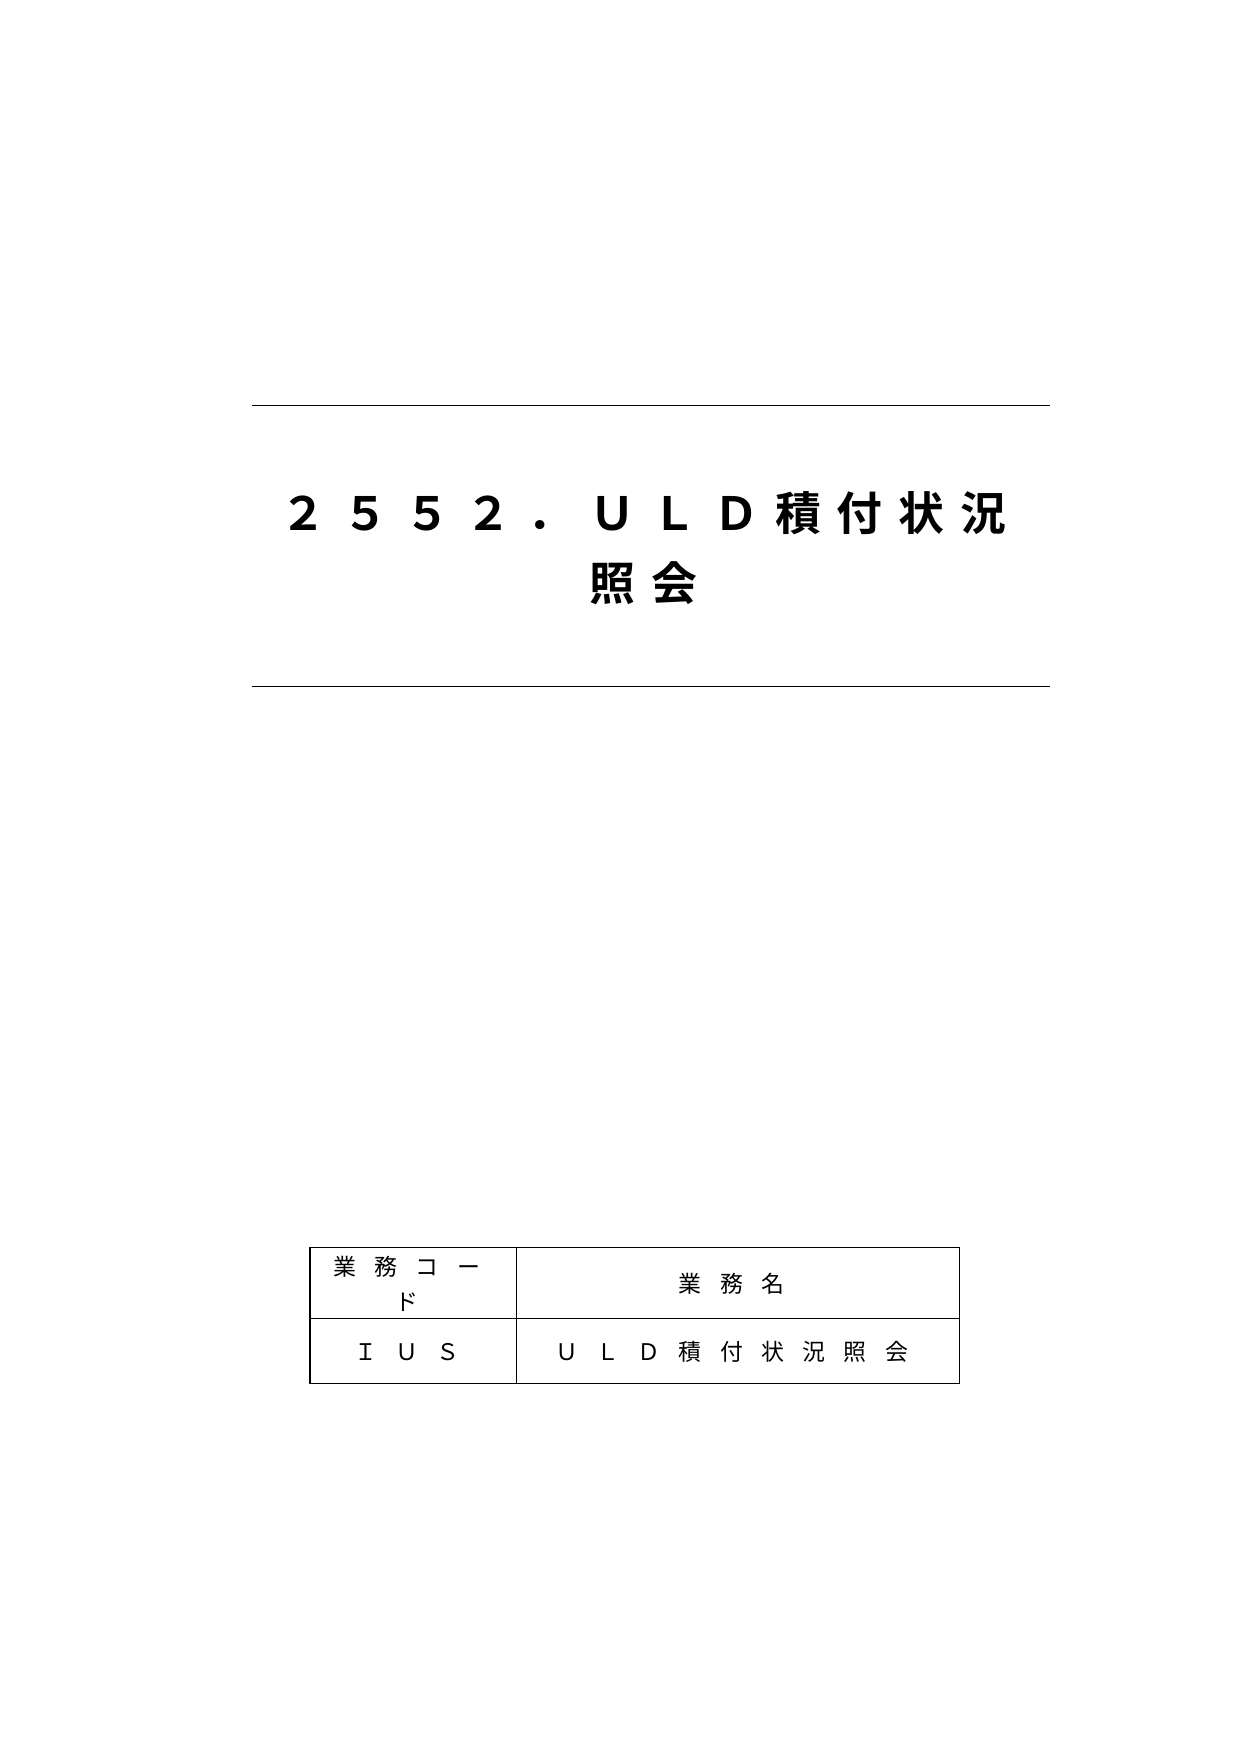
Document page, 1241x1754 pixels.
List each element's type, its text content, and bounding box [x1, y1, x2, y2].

table_header 業務コード [311, 1248, 516, 1318]
table_cell ＵＬＤ積付状況照会 [517, 1319, 959, 1383]
table_cell ＩＵＳ [311, 1319, 516, 1383]
table_header 業務名 [517, 1248, 959, 1318]
table_header ２５５２．ＵＬＤ積付状況照会 [252, 406, 1049, 686]
